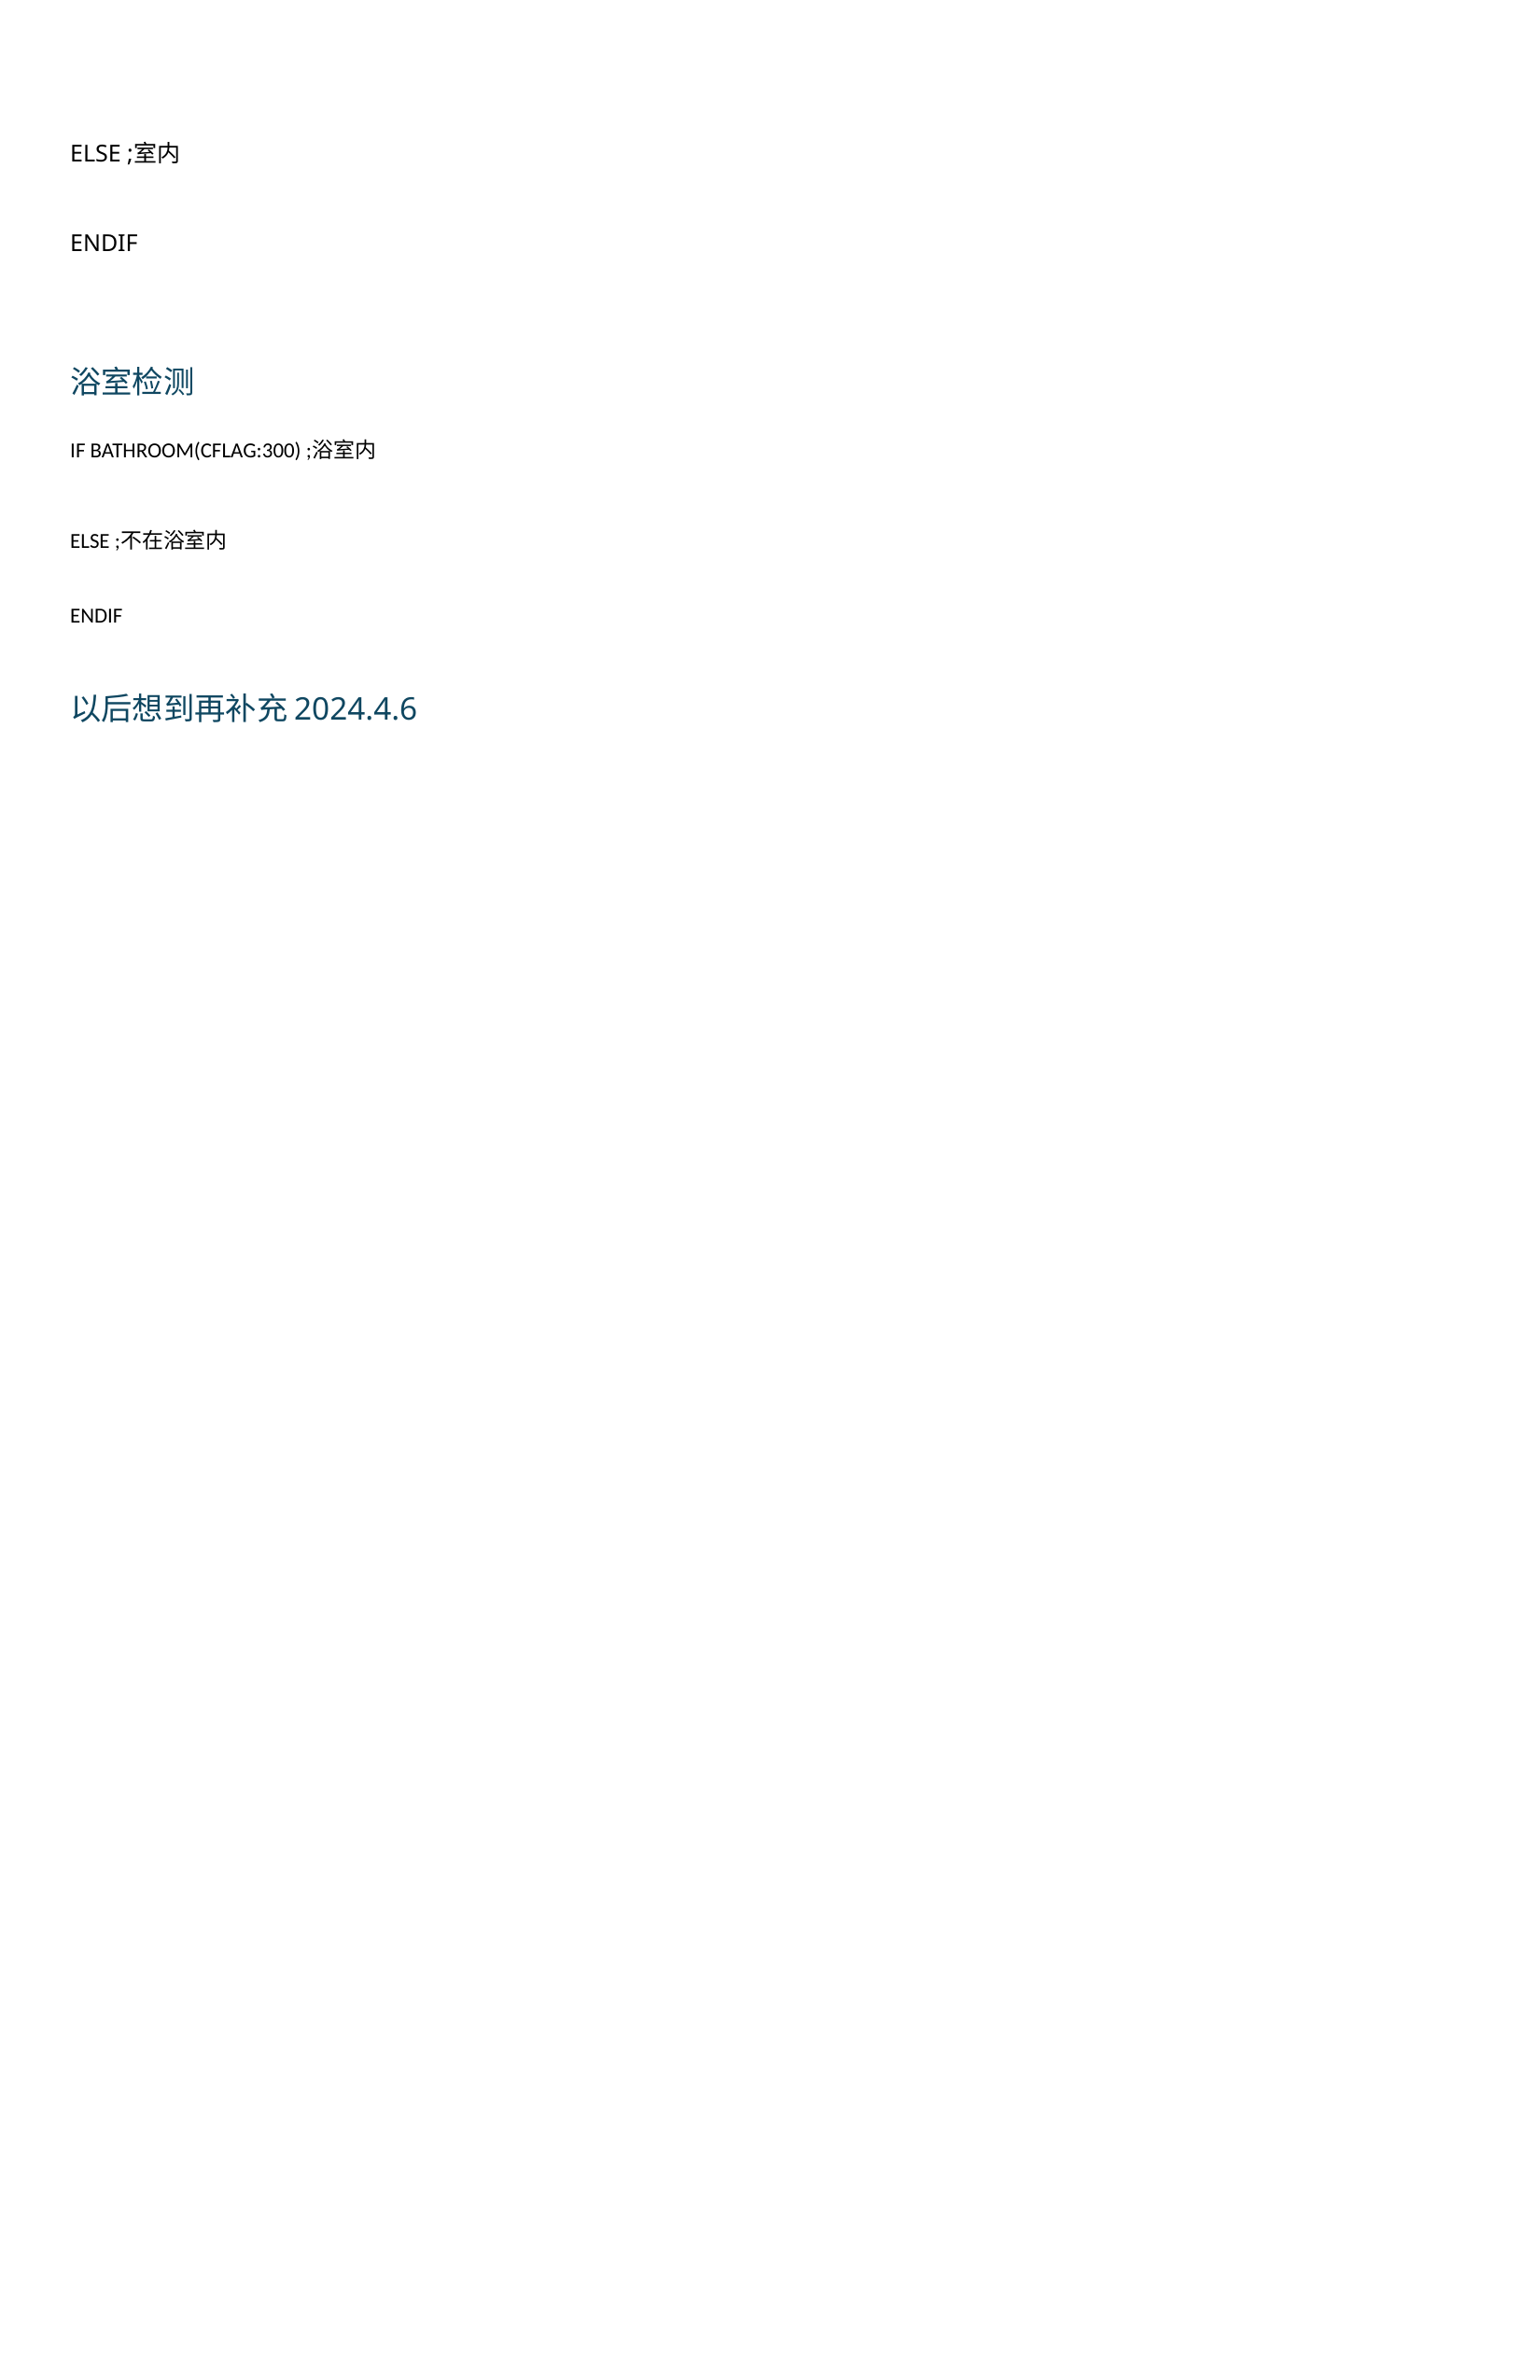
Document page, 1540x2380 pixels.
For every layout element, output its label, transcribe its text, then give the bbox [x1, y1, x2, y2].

text ELSE ;室内 [70, 121, 1470, 182]
text ELSE ;不在浴室内 [70, 509, 1470, 569]
subtitle 浴室检测 [70, 349, 1470, 410]
text ENDIF [70, 213, 1470, 273]
text ENDIF [70, 600, 1470, 630]
text IF BATHROOM(CFLAG:300) ;浴室内 [70, 418, 1470, 479]
subtitle 以后想到再补充2024.4.6 [70, 676, 1470, 736]
